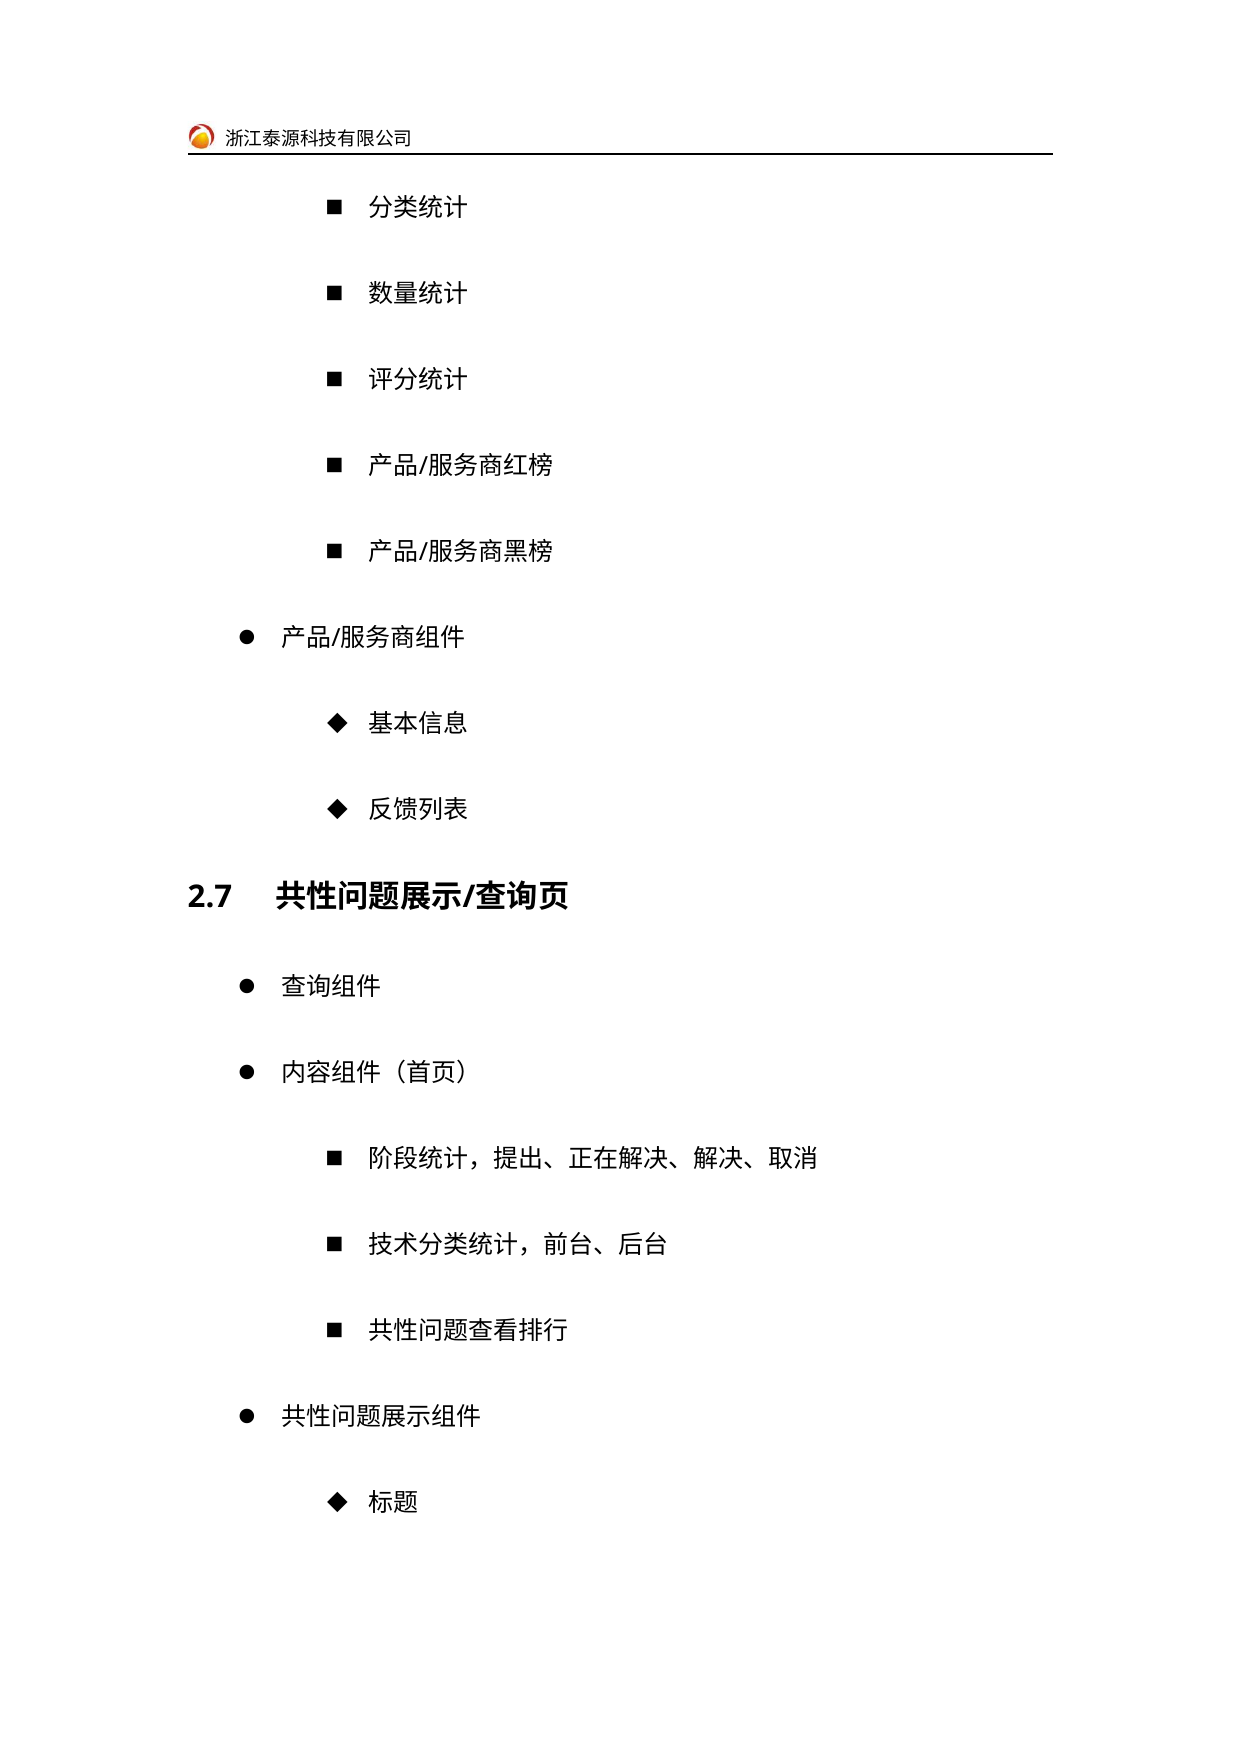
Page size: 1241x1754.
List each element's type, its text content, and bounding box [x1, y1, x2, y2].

list 基本信息 [325, 688, 1053, 756]
list 查询组件 [237, 951, 1053, 1018]
list 内容组件（首页） [237, 1037, 1053, 1104]
list 共性问题展示组件 [237, 1381, 1053, 1449]
list 共性问题查看排行 [325, 1295, 1053, 1363]
list 技术分类统计，前台、后台 [325, 1209, 1053, 1277]
list 分类统计 [325, 172, 1053, 239]
subtitle 共性问题展示/查询页 [187, 860, 1053, 928]
list 评分统计 [325, 344, 1053, 412]
list 标题 [325, 1467, 1053, 1535]
list 产品/服务商组件 [237, 602, 1053, 670]
list 反馈列表 [325, 774, 1053, 842]
list 产品/服务商黑榜 [325, 516, 1053, 584]
list 数量统计 [325, 258, 1053, 326]
picture [187, 121, 217, 150]
list 阶段统计，提出、正在解决、解决、取消 [325, 1123, 1053, 1191]
list 产品/服务商红榜 [325, 430, 1053, 498]
